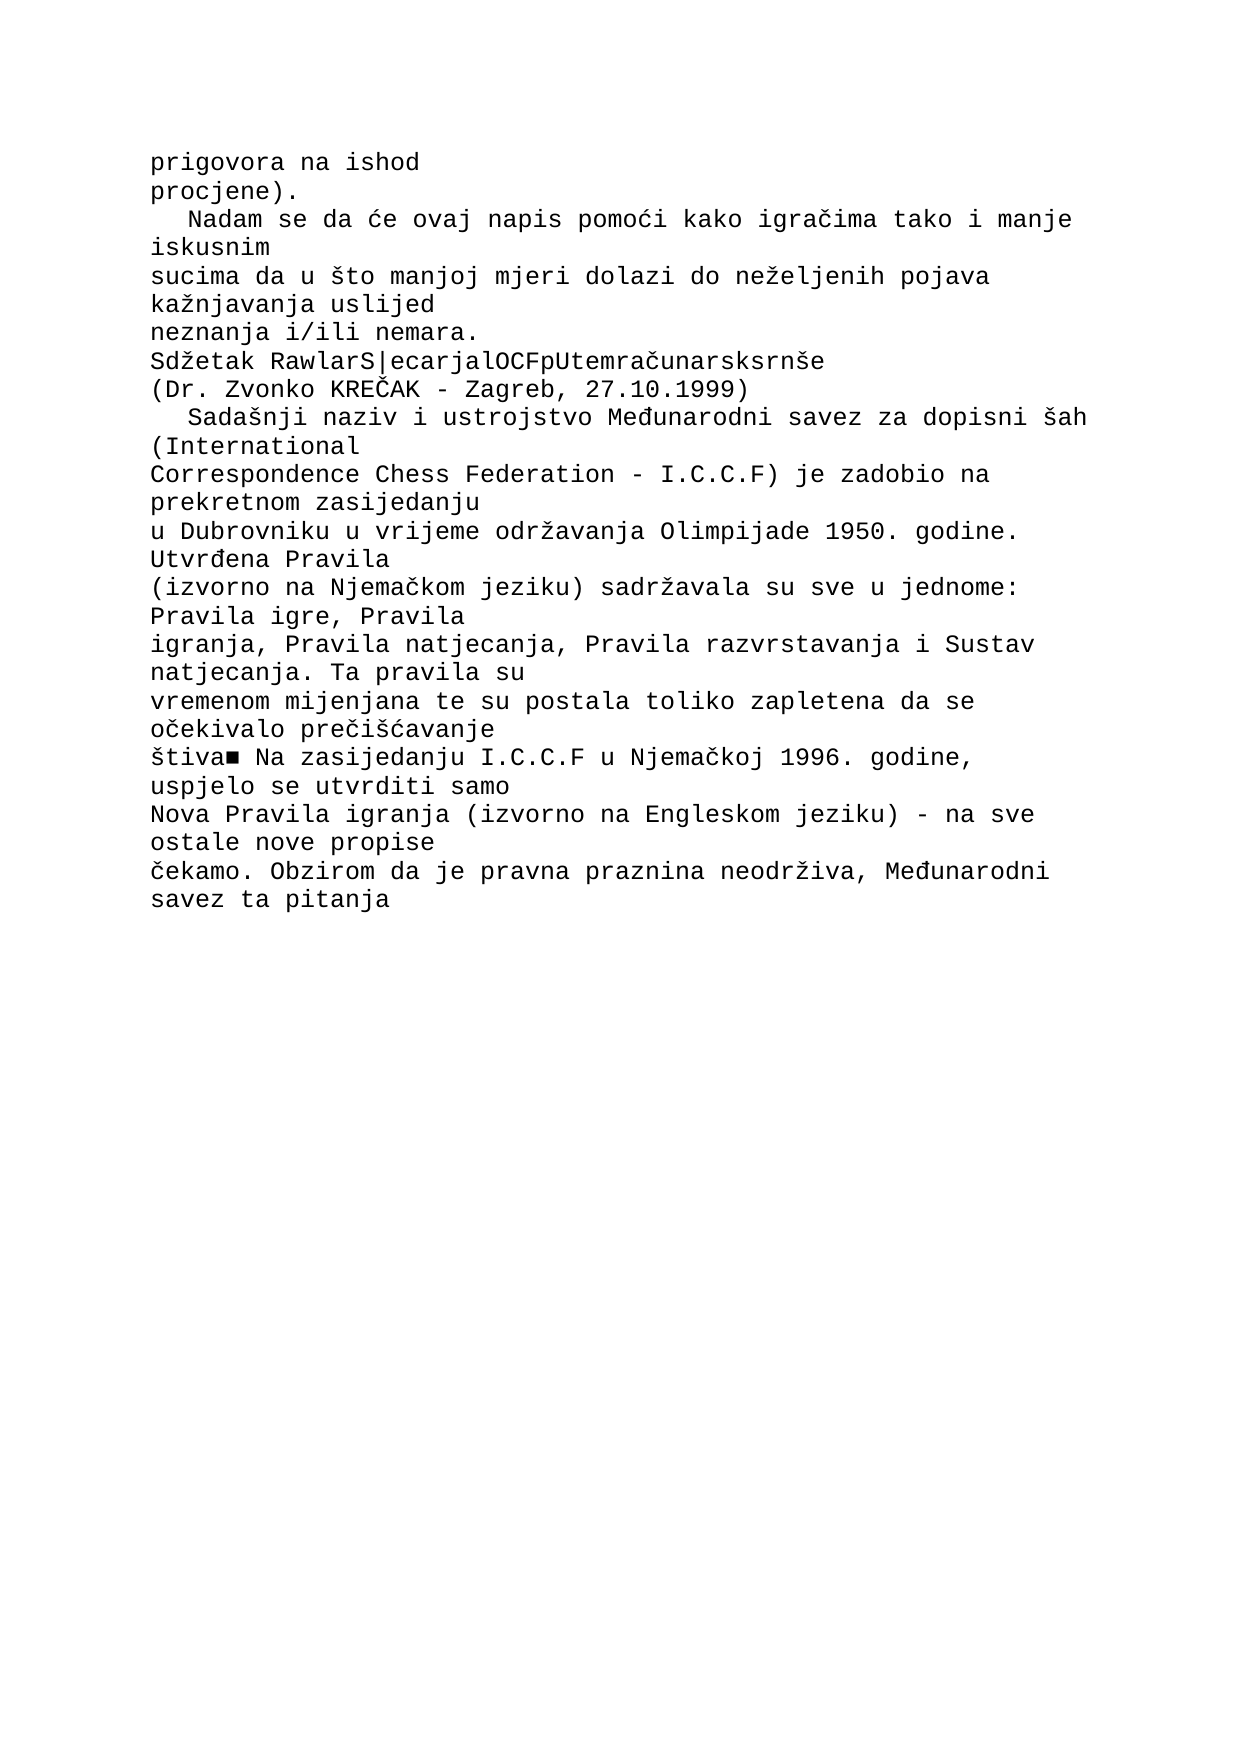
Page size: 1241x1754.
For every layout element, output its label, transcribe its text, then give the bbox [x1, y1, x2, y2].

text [150, 150, 1090, 207]
text (Dr. Zvonko KREČAK - Zagreb, 27.10.1999) [150, 377, 1090, 405]
text Nadam se da će ovaj napis pomoći kako igračima tako i manje iskusnim sucima da u što manjoj mjeri dolazi do neželjenih pojava kažnjavanja uslijed neznanja i/ili nemara. [150, 207, 1090, 348]
text Sdžetak RawlarS|ecarjalOCFpUtemračunarsksrnše [150, 348, 1090, 377]
text Sadašnji naziv i ustrojstvo Međunarodni savez za dopisni šah (International Correspondence Chess Federation - I.C.C.F) je zadobio na prekretnom zasijedanju u Dubrovniku u vrijeme održavanja Olimpijade 1950. godine. Utvrđena Pravila (izvorno na Njemačkom jeziku) sadržavala su sve u jednome: Pravila igre, Pravila igranja, Pravila natjecanja, Pravila razvrstavanja i Sustav natjecanja. Ta pravila su vremenom mijenjana te su postala toliko zapletena da se očekivalo prečišćavanje štiva■ Na zasijedanju I.C.C.F u Njemačkoj 1996. godine, uspjelo se utvrditi samo Nova Pravila igranja (izvorno na Engleskom jeziku) - na sve ostale nove propise čekamo. Obzirom da je pravna praznina neodrživa, Međunarodni savez ta pitanja [150, 405, 1090, 915]
